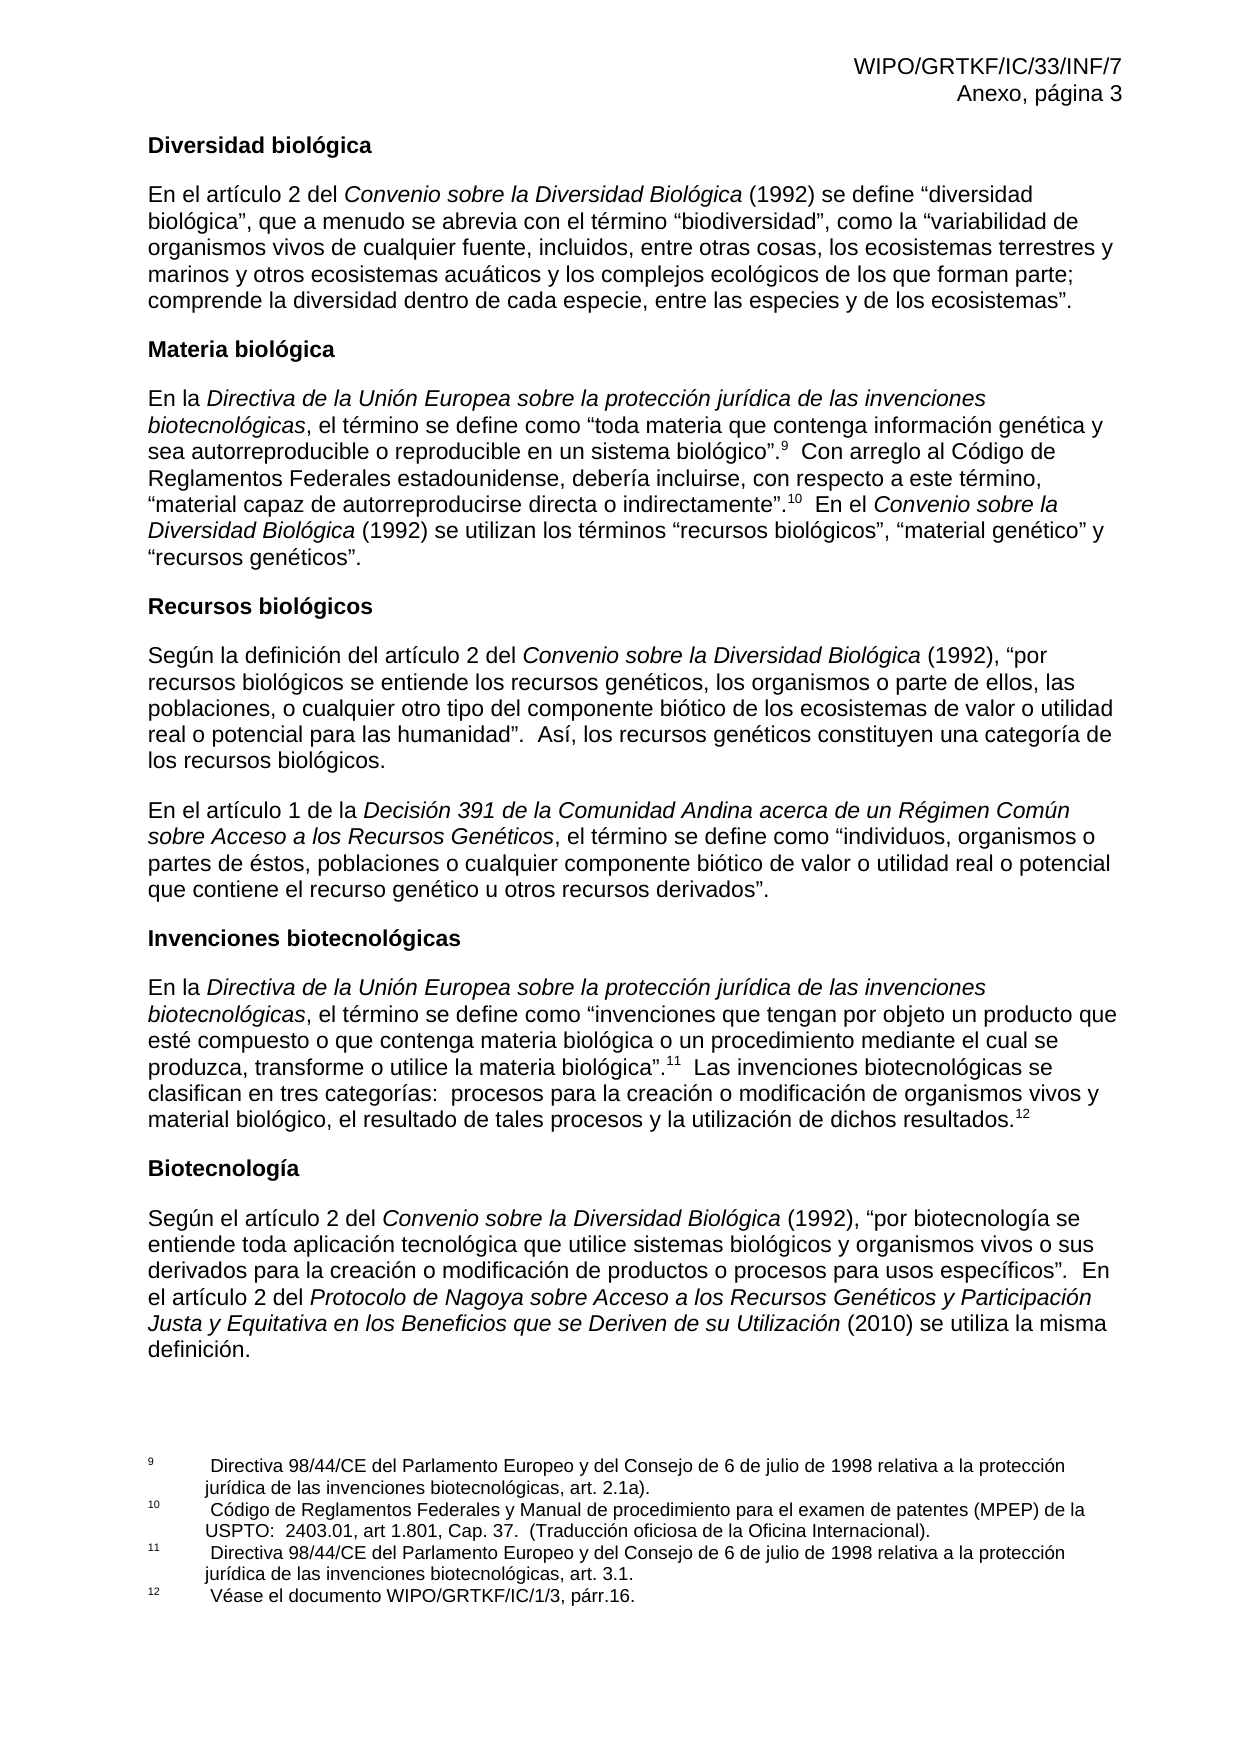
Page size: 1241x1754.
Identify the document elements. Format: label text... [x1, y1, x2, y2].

list Materia biológica [148, 336, 1122, 362]
list En la Directiva de la Unión Europea sobre la protección jurídica de las invenciones biotecnológicas, el término se define como “invenciones que tengan por objeto un producto que esté compuesto o que contenga materia biológica o un procedimiento mediante el cual se produzca, transforme o utilice la materia biológica”. Las invenciones biotecnológicas se clasifican en tres categorías: procesos para la creación o modificación de organismos vivos y material biológico, el resultado de tales procesos y la utilización de dichos resultados. [148, 974, 1122, 1132]
list En la Directiva de la Unión Europea sobre la protección jurídica de las invenciones biotecnológicas, el término se define como “toda materia que contenga información genética y sea autorreproducible o reproducible en un sistema biológico”. Con arreglo al Código de Reglamentos Federales estadounidense, debería incluirse, con respecto a este término, “material capaz de autorreproducirse directa o indirectamente”. En el Convenio sobre la Diversidad Biológica (1992) se utilizan los términos “recursos biológicos”, “material genético” y “recursos genéticos”. [148, 385, 1122, 570]
list Según el artículo 2 del Convenio sobre la Diversidad Biológica (1992), “por biotecnología se entiende toda aplicación tecnológica que utilice sistemas biológicos y organismos vivos o sus derivados para la creación o modificación de productos o procesos para usos específicos”. En el artículo 2 del Protocolo de Nagoya sobre Acceso a los Recursos Genéticos y Participación Justa y Equitativa en los Beneficios que se Deriven de su Utilización (2010) se utiliza la misma definición. [148, 1205, 1122, 1363]
list En el artículo 2 del Convenio sobre la Diversidad Biológica (1992) se define “diversidad biológica”, que a menudo se abrevia con el término “biodiversidad”, como la “variabilidad de organismos vivos de cualquier fuente, incluidos, entre otras cosas, los ecosistemas terrestres y marinos y otros ecosistemas acuáticos y los complejos ecológicos de los que forman parte; comprende la diversidad dentro de cada especie, entre las especies y de los ecosistemas”. [148, 181, 1122, 313]
list Según la definición del artículo 2 del Convenio sobre la Diversidad Biológica (1992), “por recursos biológicos se entiende los recursos genéticos, los organismos o parte de ellos, las poblaciones, o cualquier otro tipo del componente biótico de los ecosistemas de valor o utilidad real o potencial para las humanidad”. Así, los recursos genéticos constituyen una categoría de los recursos biológicos. [148, 642, 1122, 774]
list Diversidad biológica [148, 132, 1122, 158]
list Recursos biológicos [148, 593, 1122, 619]
list En el artículo 1 de la Decisión 391 de la Comunidad Andina acerca de un Régimen Común sobre Acceso a los Recursos Genéticos, el término se define como “individuos, organismos o partes de éstos, poblaciones o cualquier componente biótico de valor o utilidad real o potencial que contiene el recurso genético u otros recursos derivados”. [148, 797, 1122, 902]
list Biotecnología [148, 1155, 1122, 1182]
list Invenciones biotecnológicas [148, 925, 1122, 951]
